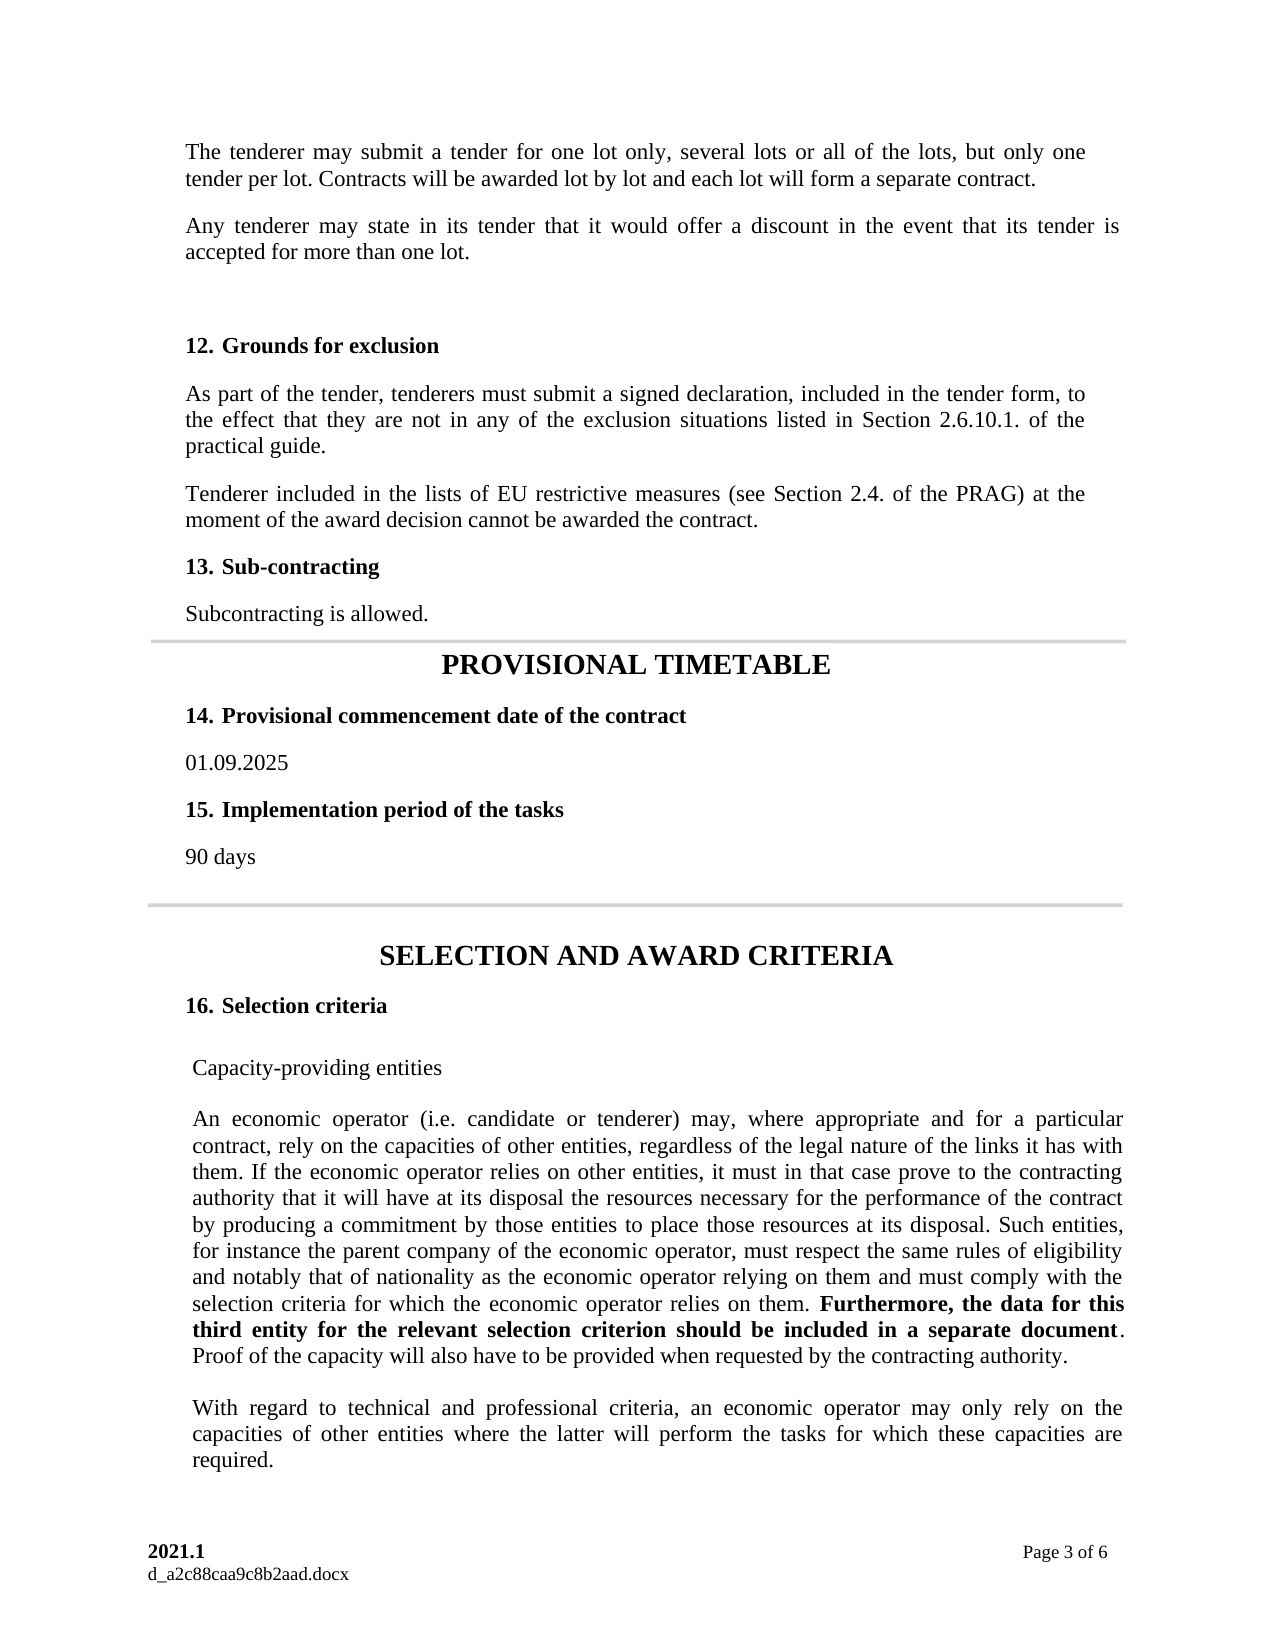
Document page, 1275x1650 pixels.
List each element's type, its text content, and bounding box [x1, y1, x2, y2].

text Tenderer included in the lists of EU restrictive measures (see Section 2.4. of the PRAG) at the moment of the award decision cannot be awarded the contract. [185, 479, 1087, 532]
text 16. Selection criteria [185, 992, 1125, 1018]
text 13. Sub-contracting [185, 553, 1125, 579]
text 12. Grounds for exclusion [185, 332, 1125, 359]
text The tenderer may submit a tender for one lot only, several lots or all of the lots, but only one tender per lot. Contracts will be awarded lot by lot and each lot will form a separate contract. [185, 138, 1087, 191]
text Subcontracting is allowed. [185, 600, 1125, 627]
text 14. Provisional commencement date of the contract [185, 702, 1125, 728]
text An economic operator (i.e. candidate or tenderer) may, where appropriate and for a particular contract, rely on the capacities of other entities, regardless of the legal nature of the links it has with them. If the economic operator relies on other entities, it must in that case prove to the contracting authority that it will have at its disposal the resources necessary for the performance of the contract by producing a commitment by those entities to place those resources at its disposal. Such entities, for instance the parent company of the economic operator, must respect the same rules of eligibility and notably that of nationality as the economic operator relying on them and must comply with the selection criteria for which the economic operator relies on them. Furthermore, the data for this third entity for the relevant selection criterion should be included in a separate document. Proof of the capacity will also have to be provided when requested by the contracting authority. [192, 1105, 1125, 1369]
text SELECTION AND AWARD CRITERIA [148, 938, 1125, 971]
text 01.09.2025 [185, 749, 1087, 775]
text With regard to technical and professional criteria, an economic operator may only rely on the capacities of other entities where the latter will perform the tasks for which these capacities are required. [192, 1394, 1125, 1473]
text Capacity-providing entities [192, 1054, 1125, 1080]
text 15. Implementation period of the tasks [185, 796, 1125, 823]
text Any tenderer may state in its tender that it would offer a discount in the event that its tender is accepted for more than one lot. [185, 212, 1122, 264]
text 90 days [185, 843, 1087, 870]
text As part of the tender, tenderers must submit a signed declaration, included in the tender form, to the effect that they are not in any of the exclusion situations listed in Section 2.6.10.1. of the practical guide. [185, 380, 1087, 459]
text PROVISIONAL TIMETABLE [148, 647, 1125, 681]
